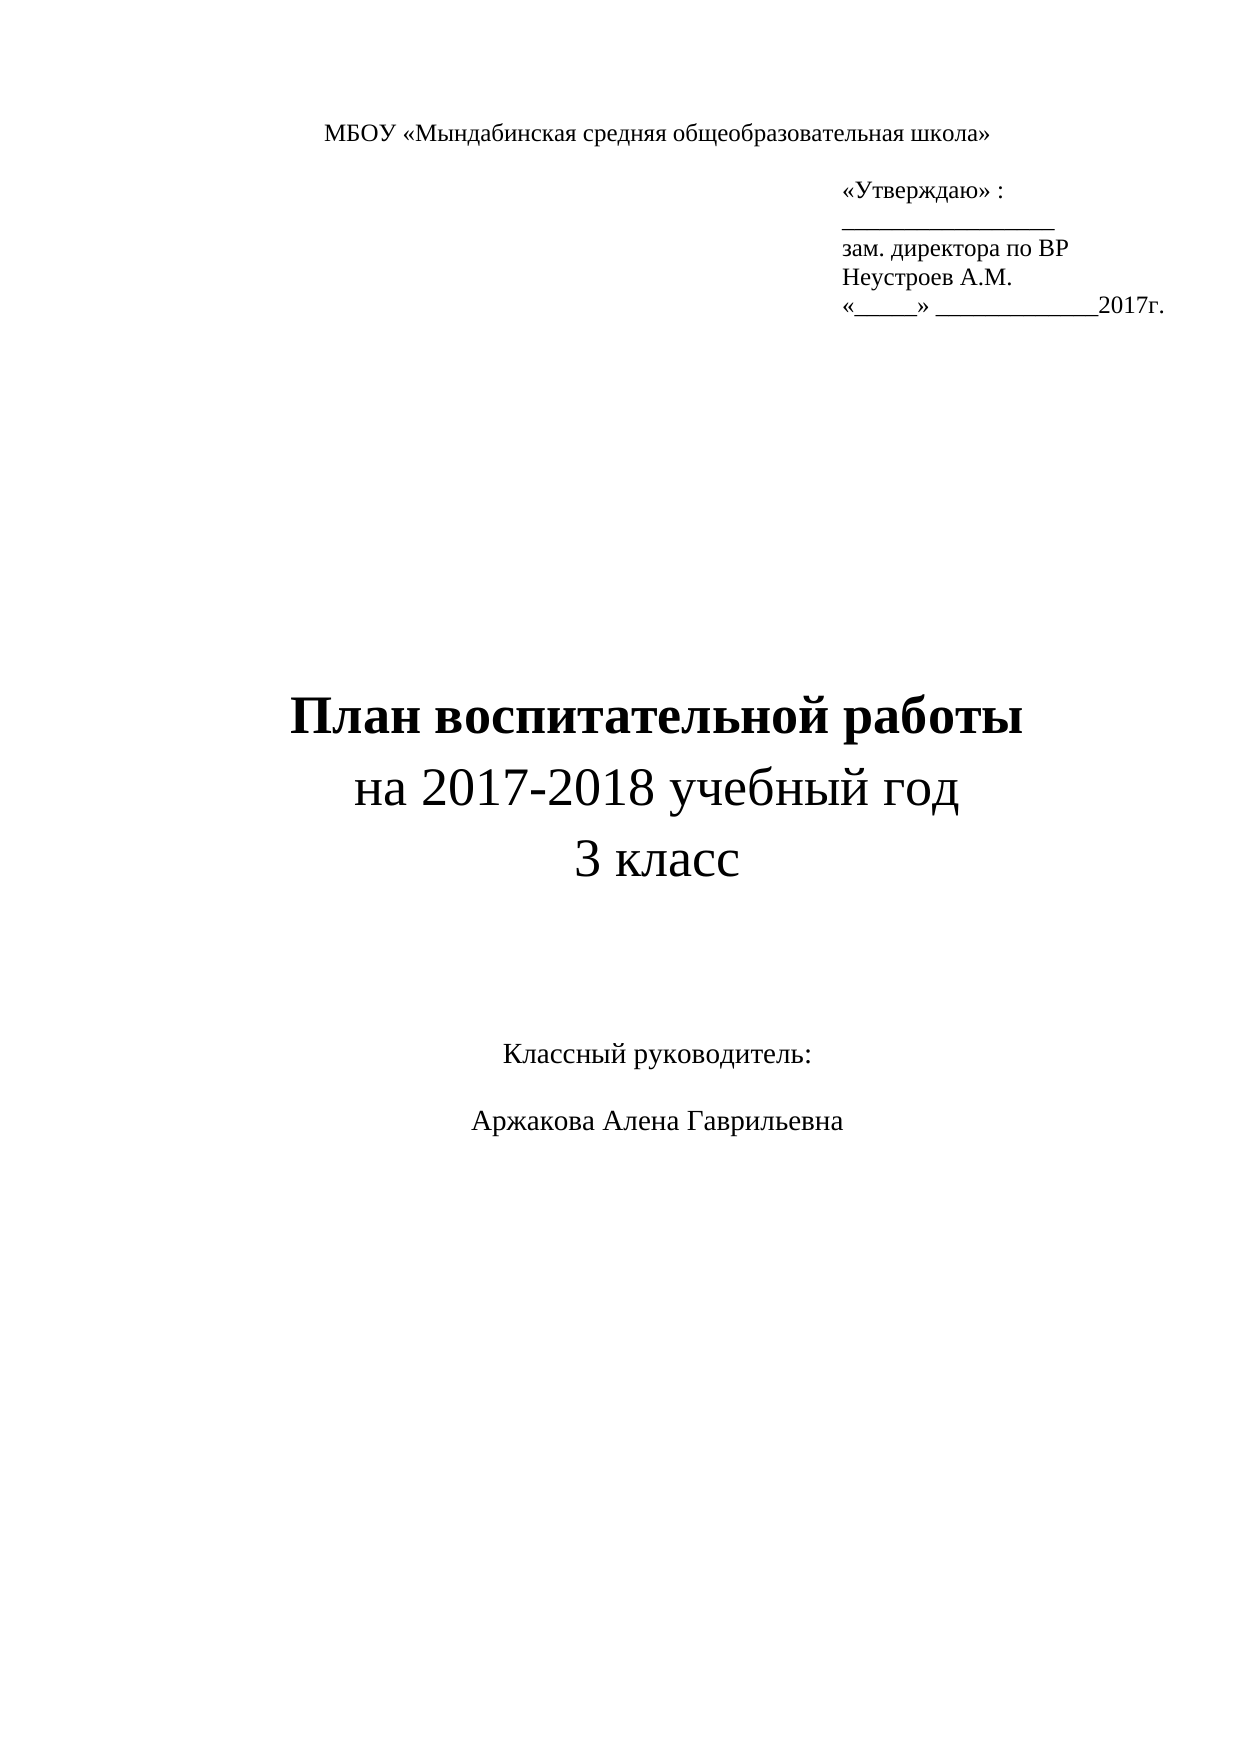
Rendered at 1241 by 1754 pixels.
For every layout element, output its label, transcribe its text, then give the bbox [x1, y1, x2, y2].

text _________________ [148, 204, 1167, 233]
text Неустроев А.М. [148, 262, 1167, 291]
text Аржакова Алена Гаврильевна [148, 1103, 1167, 1137]
text МБОУ «Мындабинская средняя общеобразовательная школа» [148, 118, 1167, 147]
text «_____» _____________2017г. [148, 291, 1167, 319]
text зам. директора по ВР [148, 233, 1167, 262]
text на 2017-2018 учебный год [148, 754, 1167, 817]
text Классный руководитель: [148, 1036, 1167, 1070]
text План воспитательной работы [148, 683, 1167, 745]
text «Утверждаю» : [148, 176, 1167, 204]
text 3 класс [148, 826, 1167, 888]
